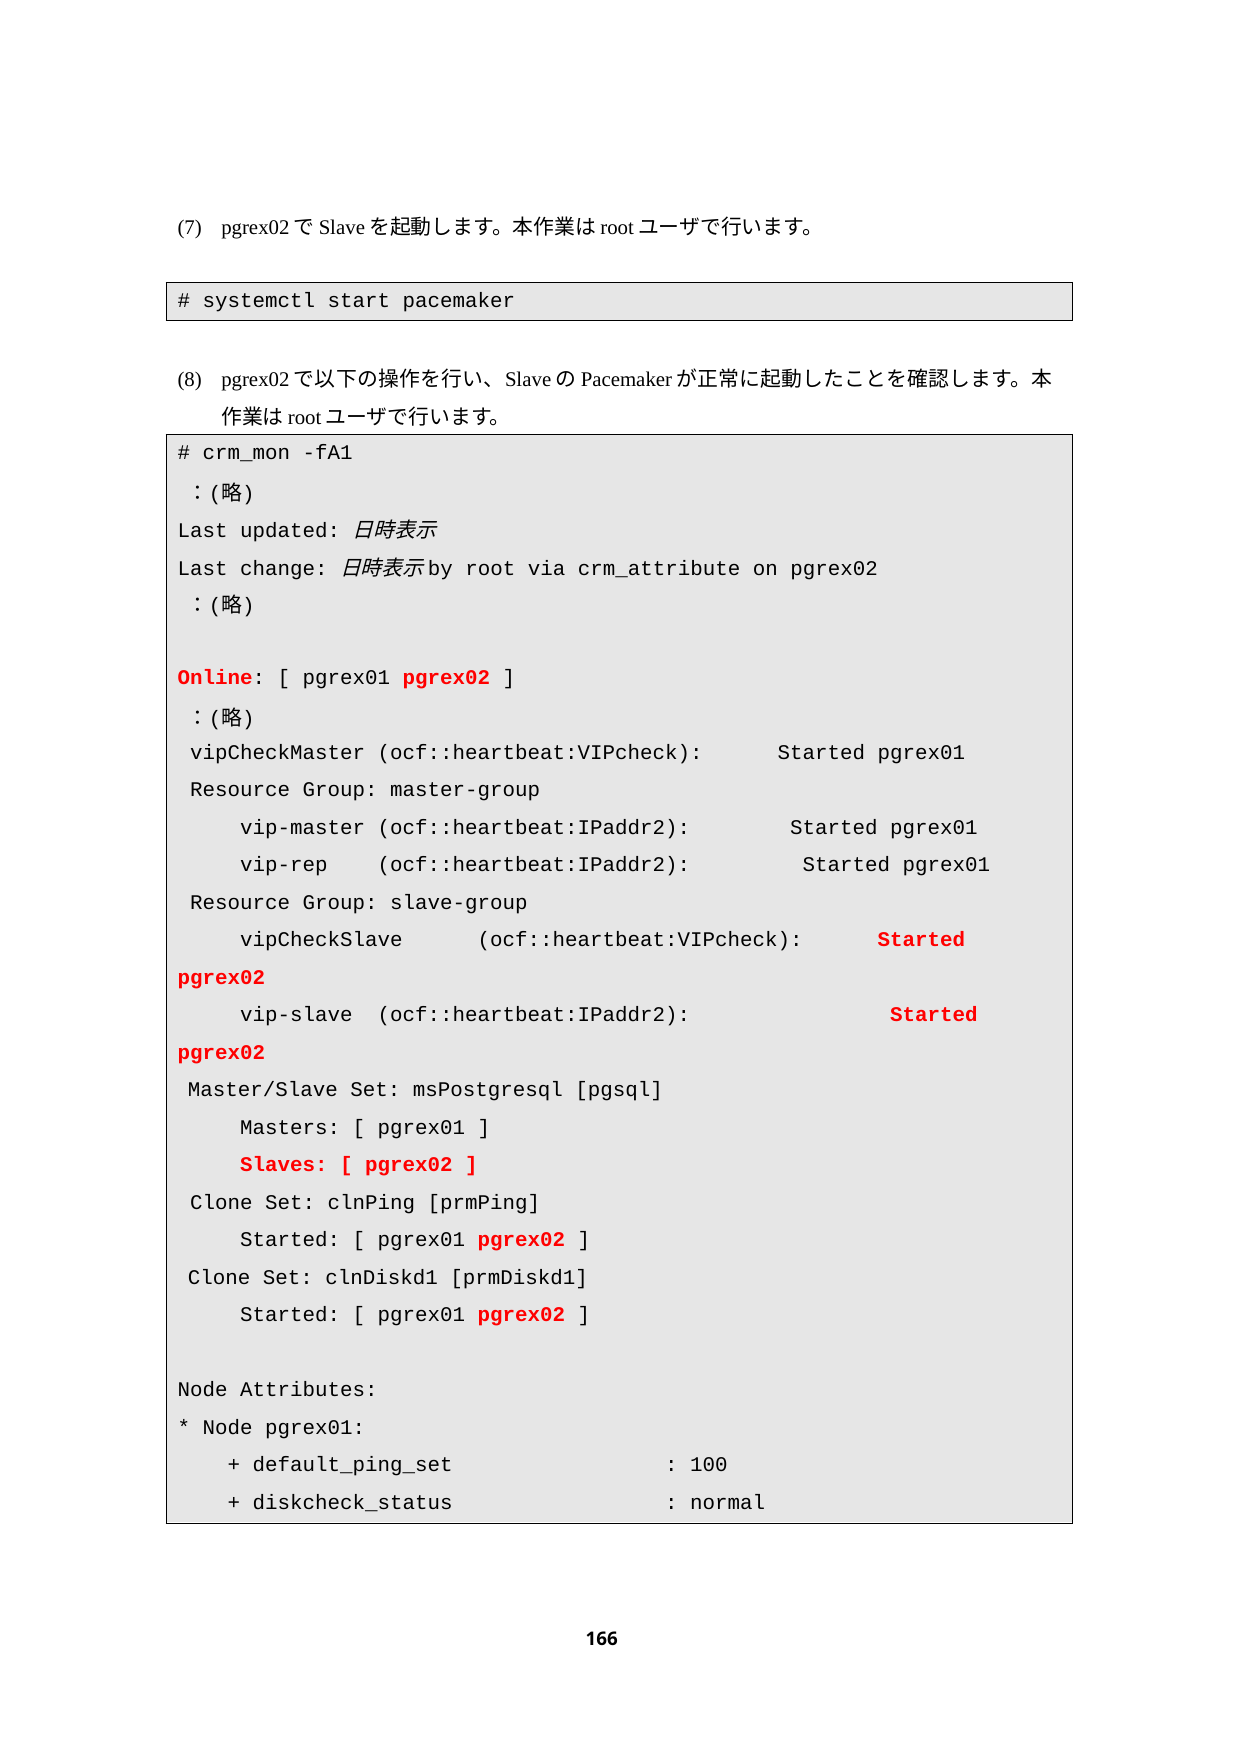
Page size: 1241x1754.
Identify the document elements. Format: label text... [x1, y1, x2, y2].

list pgrex02でSlaveを起動します。本作業はrootユーザで行います。 [177, 207, 1054, 244]
table_header # systemctl start pacemaker [167, 283, 1072, 320]
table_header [167, 435, 1072, 1522]
list pgrex02で以下の操作を行い、SlaveのPacemakerが正常に起動したことを確認します。本作業はrootユーザで行います。 [177, 359, 1054, 434]
